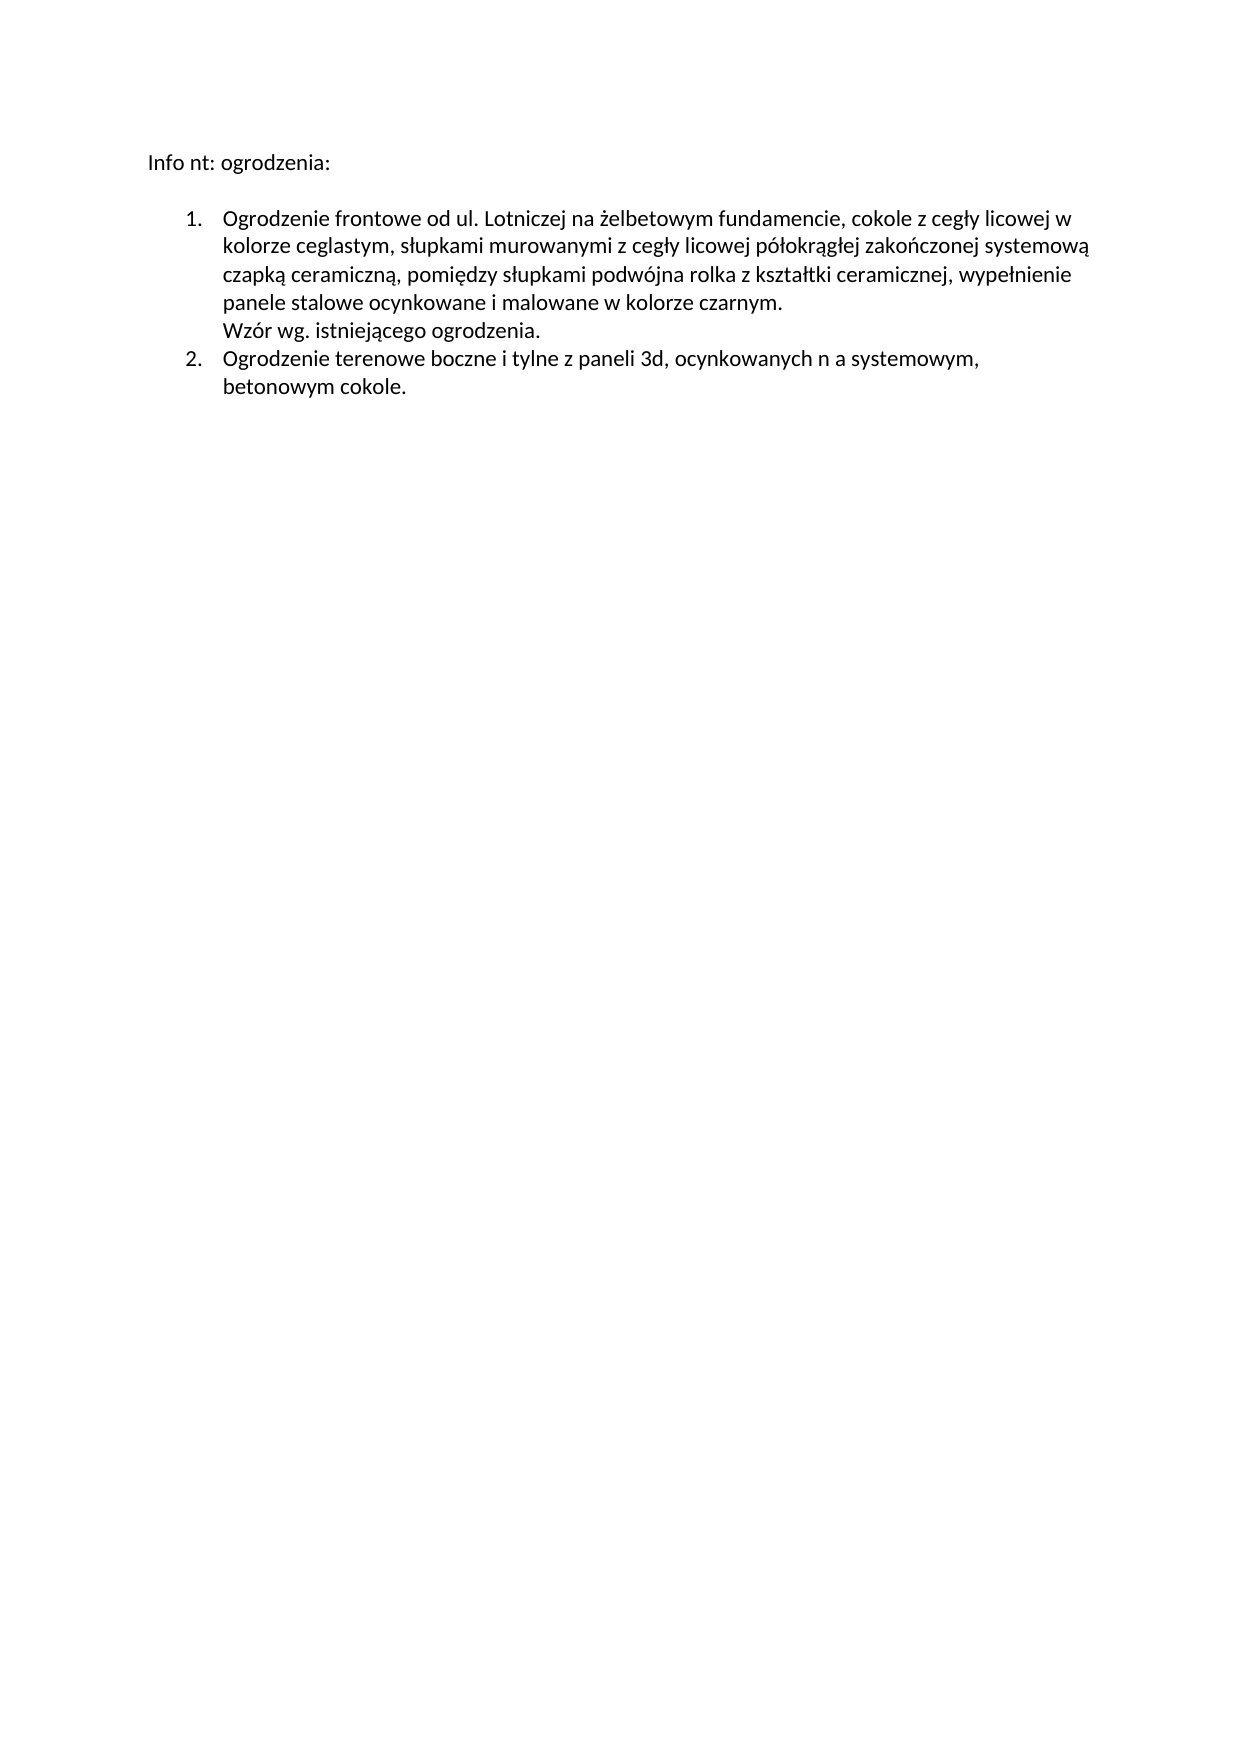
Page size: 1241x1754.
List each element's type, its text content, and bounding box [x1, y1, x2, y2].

list Ogrodzenie terenowe boczne i tylne z paneli 3d, ocynkowanych n a systemowym, betonowym cokole. [185, 344, 1093, 400]
list Wzór wg. istniejącego ogrodzenia. [223, 316, 1093, 344]
text Info nt: ogrodzenia: [148, 148, 1093, 176]
list Ogrodzenie frontowe od ul. Lotniczej na żelbetowym fundamencie, cokole z cegły licowej w kolorze ceglastym, słupkami murowanymi z cegły licowej półokrągłej zakończonej systemową czapką ceramiczną, pomiędzy słupkami podwójna rolka z kształtki ceramicznej, wypełnienie panele stalowe ocynkowane i malowane w kolorze czarnym. [185, 204, 1093, 316]
